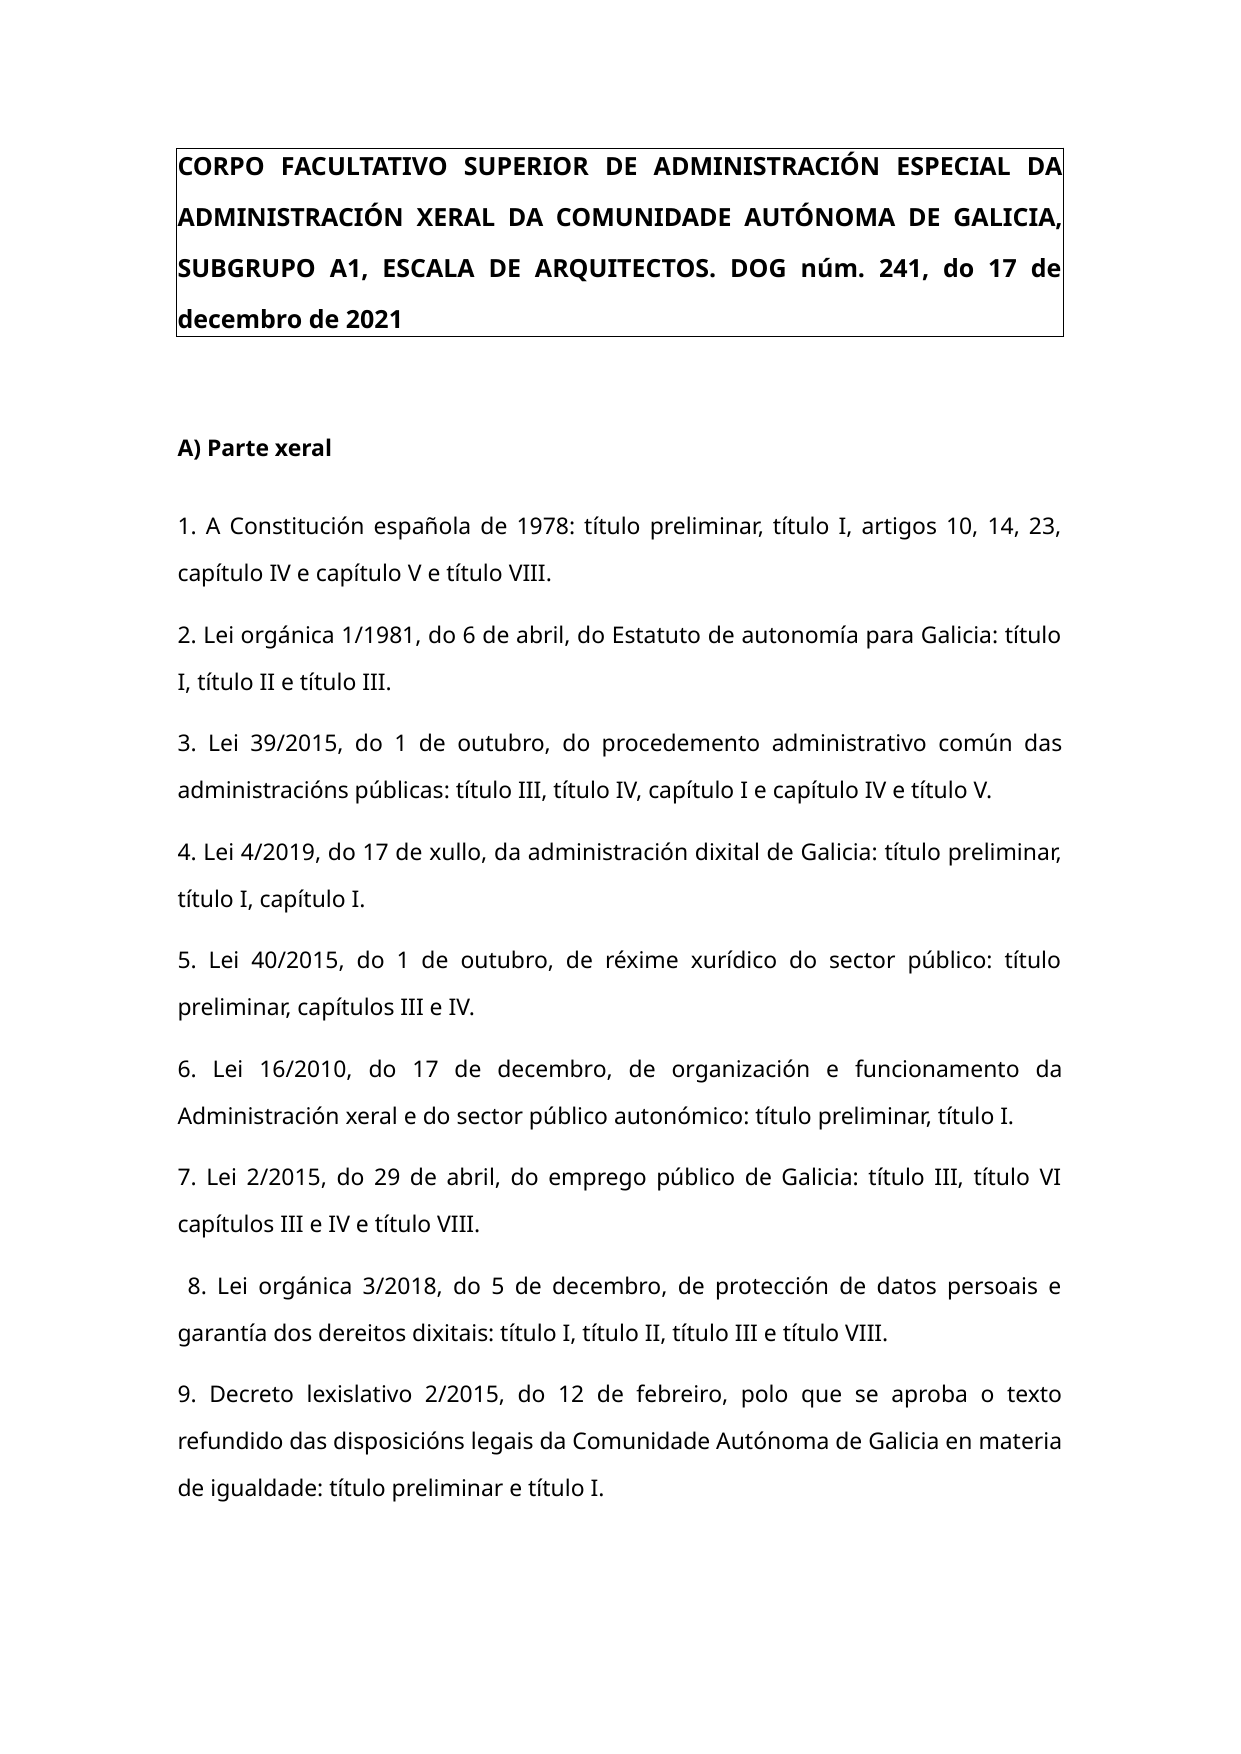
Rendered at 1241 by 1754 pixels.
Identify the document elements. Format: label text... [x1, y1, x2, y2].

text CORPO FACULTATIVO SUPERIOR DE ADMINISTRACIÓN ESPECIAL DA ADMINISTRACIÓN XERAL DA COMUNIDADE AUTÓNOMA DE GALICIA, SUBGRUPO A1, ESCALA DE ARQUITECTOS. DOG núm. 241, do 17 de decembro de 2021 [177, 149, 1063, 336]
list 1. A Constitución española de 1978: título preliminar, título I, artigos 10, 14, 23, capítulo IV e capítulo V e título VIII. [177, 510, 1063, 588]
list 4. Lei 4/2019, do 17 de xullo, da administración dixital de Galicia: título preliminar, título I, capítulo I. [177, 836, 1063, 914]
list 5. Lei 40/2015, do 1 de outubro, de réxime xurídico do sector público: título preliminar, capítulos III e IV. [177, 944, 1063, 1022]
list 9. Decreto lexislativo 2/2015, do 12 de febreiro, polo que se aproba o texto refundido das disposicións legais da Comunidade Autónoma de Galicia en materia de igualdade: título preliminar e título I. [177, 1378, 1063, 1503]
list 6. Lei 16/2010, do 17 de decembro, de organización e funcionamento da Administración xeral e do sector público autonómico: título preliminar, título I. [177, 1053, 1063, 1131]
list A) Parte xeral [177, 432, 1063, 463]
list 7. Lei 2/2015, do 29 de abril, do emprego público de Galicia: título III, título VI capítulos III e IV e título VIII. [177, 1161, 1063, 1239]
list 2. Lei orgánica 1/1981, do 6 de abril, do Estatuto de autonomía para Galicia: título I, título II e título III. [177, 619, 1063, 697]
list 8. Lei orgánica 3/2018, do 5 de decembro, de protección de datos persoais e garantía dos dereitos dixitais: título I, título II, título III e título VIII. [177, 1270, 1063, 1348]
list 3. Lei 39/2015, do 1 de outubro, do procedemento administrativo común das administracións públicas: título III, título IV, capítulo I e capítulo IV e título V. [177, 727, 1063, 805]
